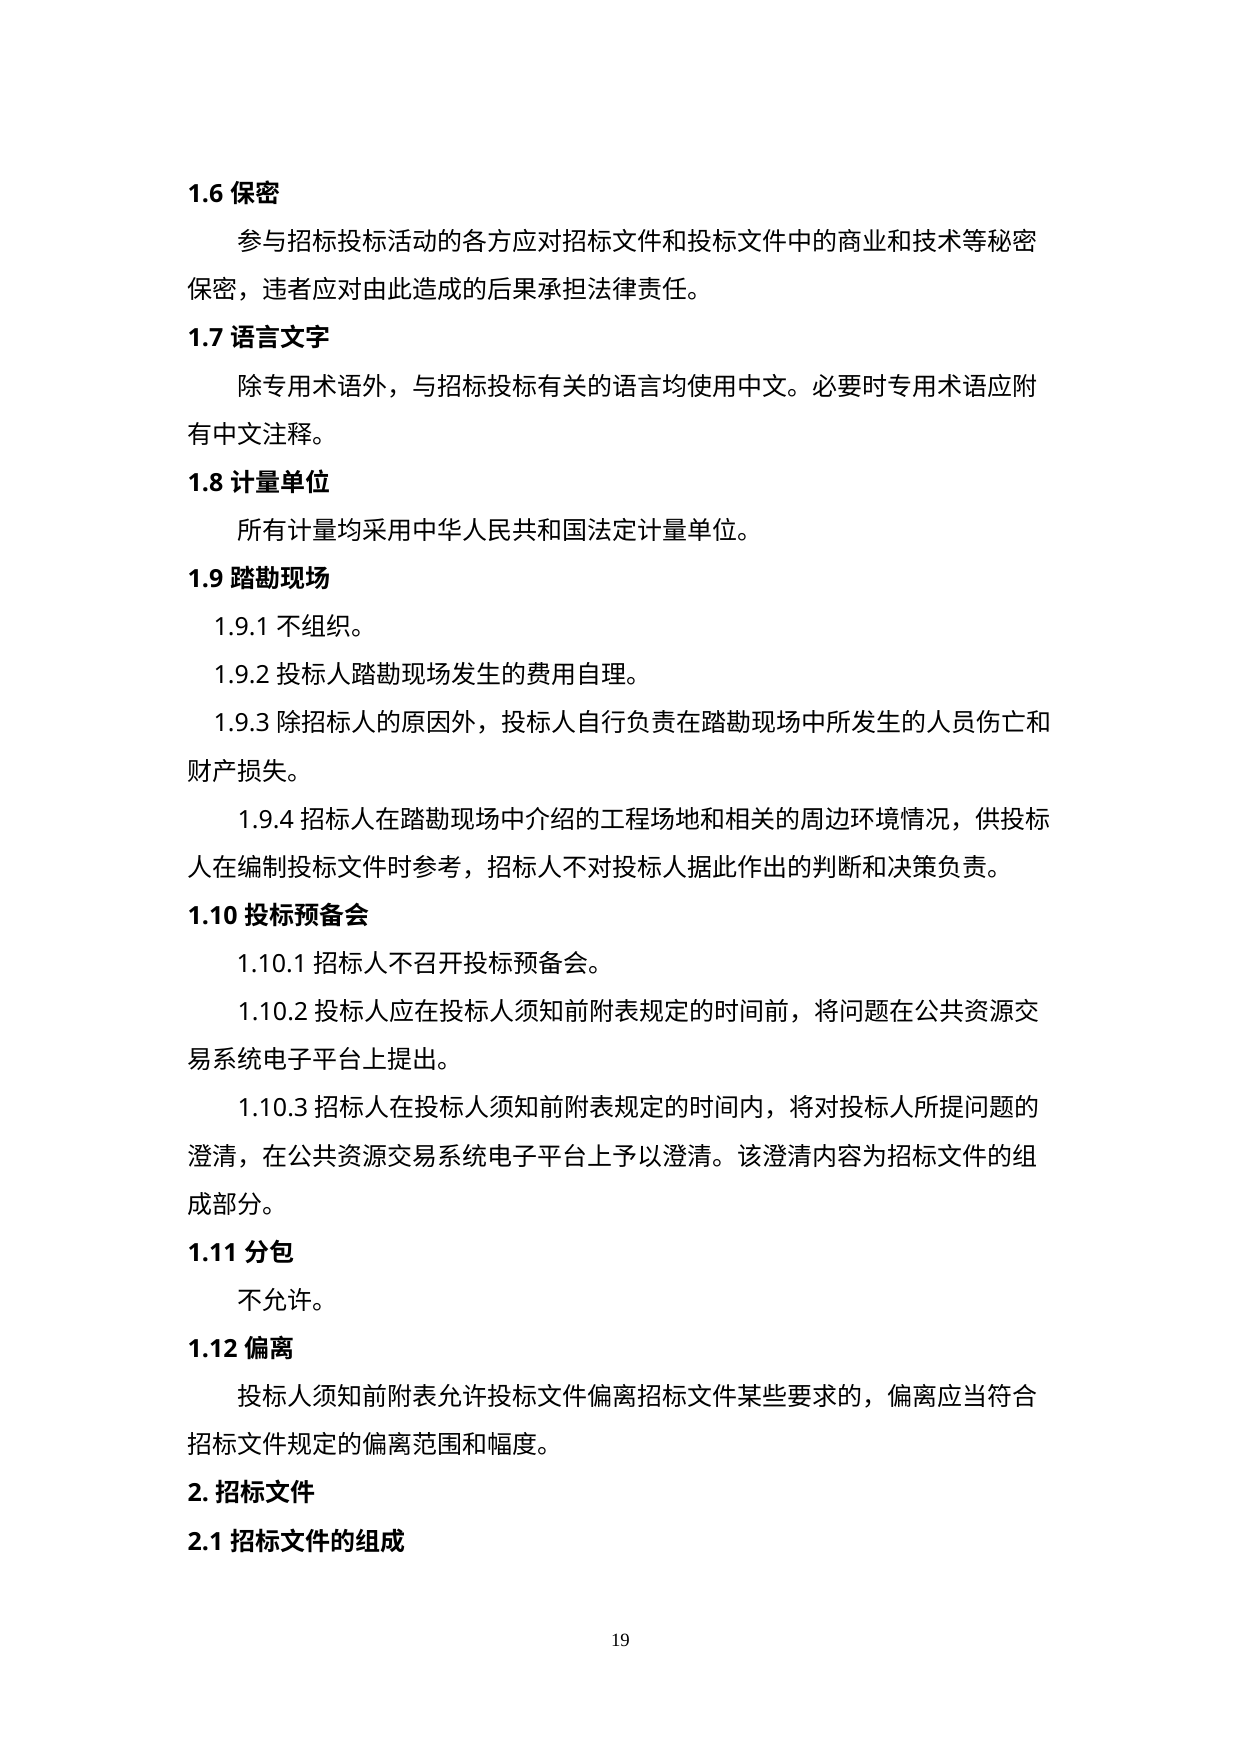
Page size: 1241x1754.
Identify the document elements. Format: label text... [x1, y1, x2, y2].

text 1.9 踏勘现场 [187, 553, 1053, 601]
text 除专用术语外，与招标投标有关的语言均使用中文。必要时专用术语应附有中文注释。 [187, 360, 1053, 456]
text 1.12 偏离 [187, 1323, 1053, 1371]
text 1.9.1 不组织。 [187, 601, 1053, 649]
text 1.9.4 招标人在踏勘现场中介绍的工程场地和相关的周边环境情况，供投标人在编制投标文件时参考，招标人不对投标人据此作出的判断和决策负责。 [187, 793, 1053, 889]
text 1.10.2 投标人应在投标人须知前附表规定的时间前，将问题在公共资源交易系统电子平台上提出。 [187, 986, 1053, 1082]
text 1.9.3 除招标人的原因外，投标人自行负责在踏勘现场中所发生的人员伤亡和财产损失。 [187, 697, 1053, 793]
text 1.10.1 招标人不召开投标预备会。 [187, 938, 1053, 986]
text 1.7 语言文字 [187, 312, 1053, 360]
text 1.6 保密 [187, 168, 1053, 216]
text 1.10.3 招标人在投标人须知前附表规定的时间内，将对投标人所提问题的澄清，在公共资源交易系统电子平台上予以澄清。该澄清内容为招标文件的组成部分。 [187, 1082, 1053, 1226]
text 所有计量均采用中华人民共和国法定计量单位。 [187, 504, 1053, 553]
text 1.9.2 投标人踏勘现场发生的费用自理。 [187, 649, 1053, 697]
text 投标人须知前附表允许投标文件偏离招标文件某些要求的，偏离应当符合招标文件规定的偏离范围和幅度。 [187, 1371, 1053, 1467]
text 2. 招标文件 [187, 1467, 1053, 1515]
text 1.11 分包 [187, 1226, 1053, 1274]
text 参与招标投标活动的各方应对招标文件和投标文件中的商业和技术等秘密保密，违者应对由此造成的后果承担法律责任。 [187, 216, 1053, 312]
text 1.8 计量单位 [187, 456, 1053, 504]
text 2.1 招标文件的组成 [187, 1515, 1053, 1563]
text 不允许。 [187, 1274, 1053, 1323]
text 1.10 投标预备会 [187, 889, 1053, 938]
